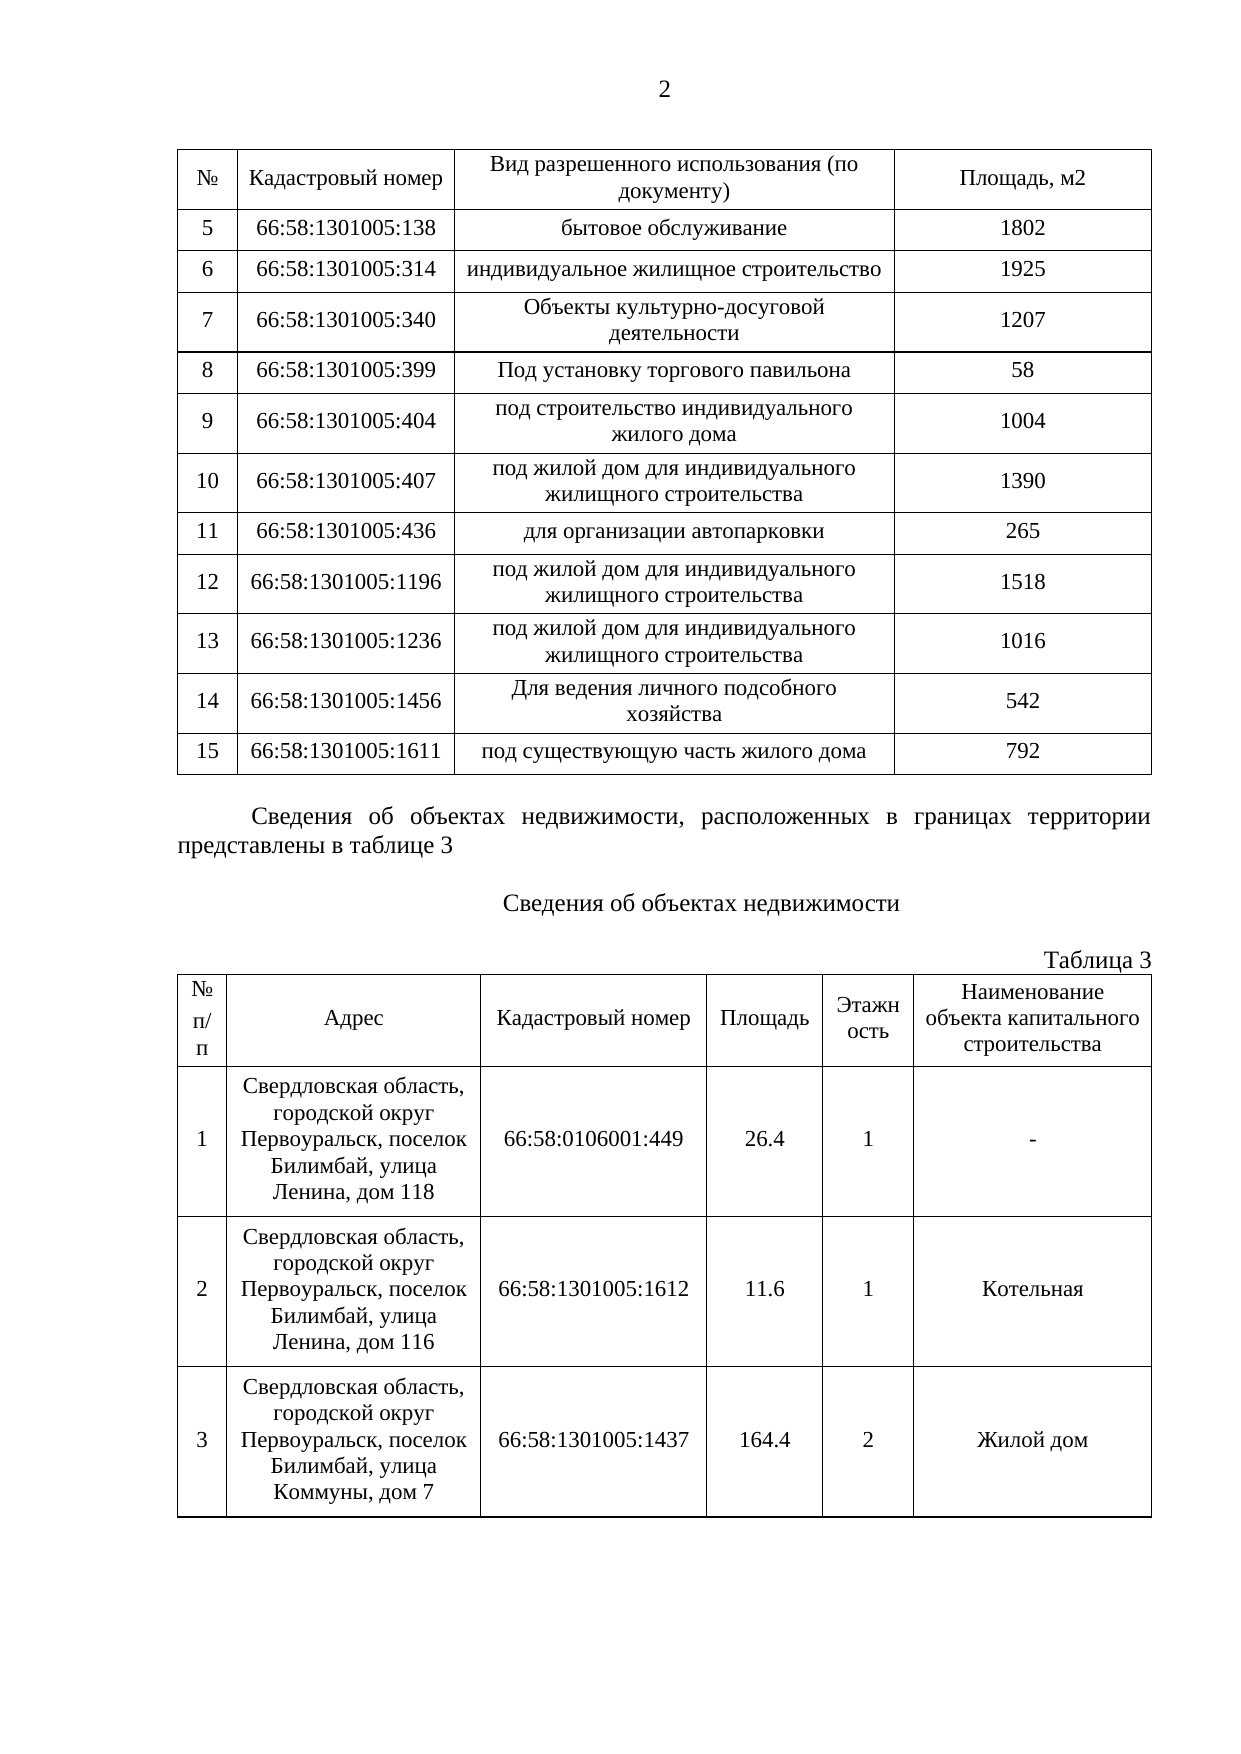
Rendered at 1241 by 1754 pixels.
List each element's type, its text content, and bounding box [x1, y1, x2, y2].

table_cell Свердловская область, городской округ Первоуральск, поселок Билимбай, улица Ленина, дом 118 [227, 1067, 480, 1216]
table_header Площадь [707, 975, 822, 1066]
table_cell 26.4 [707, 1067, 822, 1216]
table_cell под жилой дом для индивидуального жилищного строительства [455, 454, 894, 512]
table_cell 66:58:1301005:399 [238, 353, 454, 393]
table_cell 14 [178, 674, 237, 733]
table_cell под существующую часть жилого дома [455, 734, 894, 774]
table_cell 66:58:1301005:138 [238, 210, 454, 250]
table_cell под строительство индивидуального жилого дома [455, 394, 894, 452]
table_cell 66:58:0106001:449 [481, 1067, 706, 1216]
table_cell 164.4 [707, 1367, 822, 1516]
table_cell 66:58:1301005:1611 [238, 734, 454, 774]
table_cell 11.6 [707, 1217, 822, 1366]
table_cell бытовое обслуживание [455, 210, 894, 250]
table_header Наименование объекта капитального строительства [914, 975, 1151, 1066]
table_cell 1 [178, 1067, 226, 1216]
table_cell 66:58:1301005:404 [238, 394, 454, 452]
table_cell Объекты культурно-досуговой деятельности [455, 293, 894, 351]
table_cell 7 [178, 293, 237, 351]
table_cell - [914, 1067, 1151, 1216]
table_cell 5 [178, 210, 237, 250]
table_cell 15 [178, 734, 237, 774]
table_cell 10 [178, 454, 237, 512]
table_cell 2 [823, 1367, 913, 1516]
table_cell индивидуальное жилищное строительство [455, 251, 894, 292]
table_header Вид разрешенного использования (по документу) [455, 150, 894, 209]
table_cell 1518 [895, 555, 1151, 613]
table_header Кадастровый номер [481, 975, 706, 1066]
table_cell 12 [178, 555, 237, 613]
table_header Кадастровый номер [238, 150, 454, 209]
table_cell 2 [178, 1217, 226, 1366]
list Сведения об объектах недвижимости [177, 888, 1152, 916]
table_cell под жилой дом для индивидуального жилищного строительства [455, 614, 894, 673]
table_header № [178, 150, 237, 209]
table_header Площадь, м2 [895, 150, 1151, 209]
table_cell 66:58:1301005:340 [238, 293, 454, 351]
list Сведения об объектах недвижимости, расположенных в границах территории представлены в таблице 3 [177, 801, 1152, 859]
table_cell 66:58:1301005:1196 [238, 555, 454, 613]
table_cell 66:58:1301005:1612 [481, 1217, 706, 1366]
table_cell 66:58:1301005:314 [238, 251, 454, 292]
table_cell 8 [178, 353, 237, 393]
table_cell 66:58:1301005:1236 [238, 614, 454, 673]
table_cell 1004 [895, 394, 1151, 452]
table_cell 1390 [895, 454, 1151, 512]
table_cell 792 [895, 734, 1151, 774]
table_header Адрес [227, 975, 480, 1066]
table_cell Для ведения личного подсобного хозяйства [455, 674, 894, 733]
table_cell для организации автопарковки [455, 513, 894, 553]
table_cell 9 [178, 394, 237, 452]
table_cell Под установку торгового павильона [455, 353, 894, 393]
table_cell 11 [178, 513, 237, 553]
table_cell под жилой дом для индивидуального жилищного строительства [455, 555, 894, 613]
table_cell 1016 [895, 614, 1151, 673]
text Таблица 3 [177, 945, 1152, 974]
table_cell 1207 [895, 293, 1151, 351]
table_cell 66:58:1301005:436 [238, 513, 454, 553]
table_cell 1802 [895, 210, 1151, 250]
table_cell 58 [895, 353, 1151, 393]
table_cell 1925 [895, 251, 1151, 292]
table_cell 13 [178, 614, 237, 673]
table_cell 265 [895, 513, 1151, 553]
table_cell 1 [823, 1217, 913, 1366]
table_cell 66:58:1301005:407 [238, 454, 454, 512]
table_cell 6 [178, 251, 237, 292]
table_cell 1 [823, 1067, 913, 1216]
table_cell Свердловская область, городской округ Первоуральск, поселок Билимбай, улица Ленина, дом 116 [227, 1217, 480, 1366]
table_cell Свердловская область, городской округ Первоуральск, поселок Билимбай, улица Коммуны, дом 7 [227, 1367, 480, 1516]
table_cell 66:58:1301005:1437 [481, 1367, 706, 1516]
table_cell 66:58:1301005:1456 [238, 674, 454, 733]
table_cell Котельная [914, 1217, 1151, 1366]
table_cell 3 [178, 1367, 226, 1516]
table_cell 542 [895, 674, 1151, 733]
table_header Этажность [823, 975, 913, 1066]
table_header № п/п [178, 975, 226, 1066]
table_cell Жилой дом [914, 1367, 1151, 1516]
